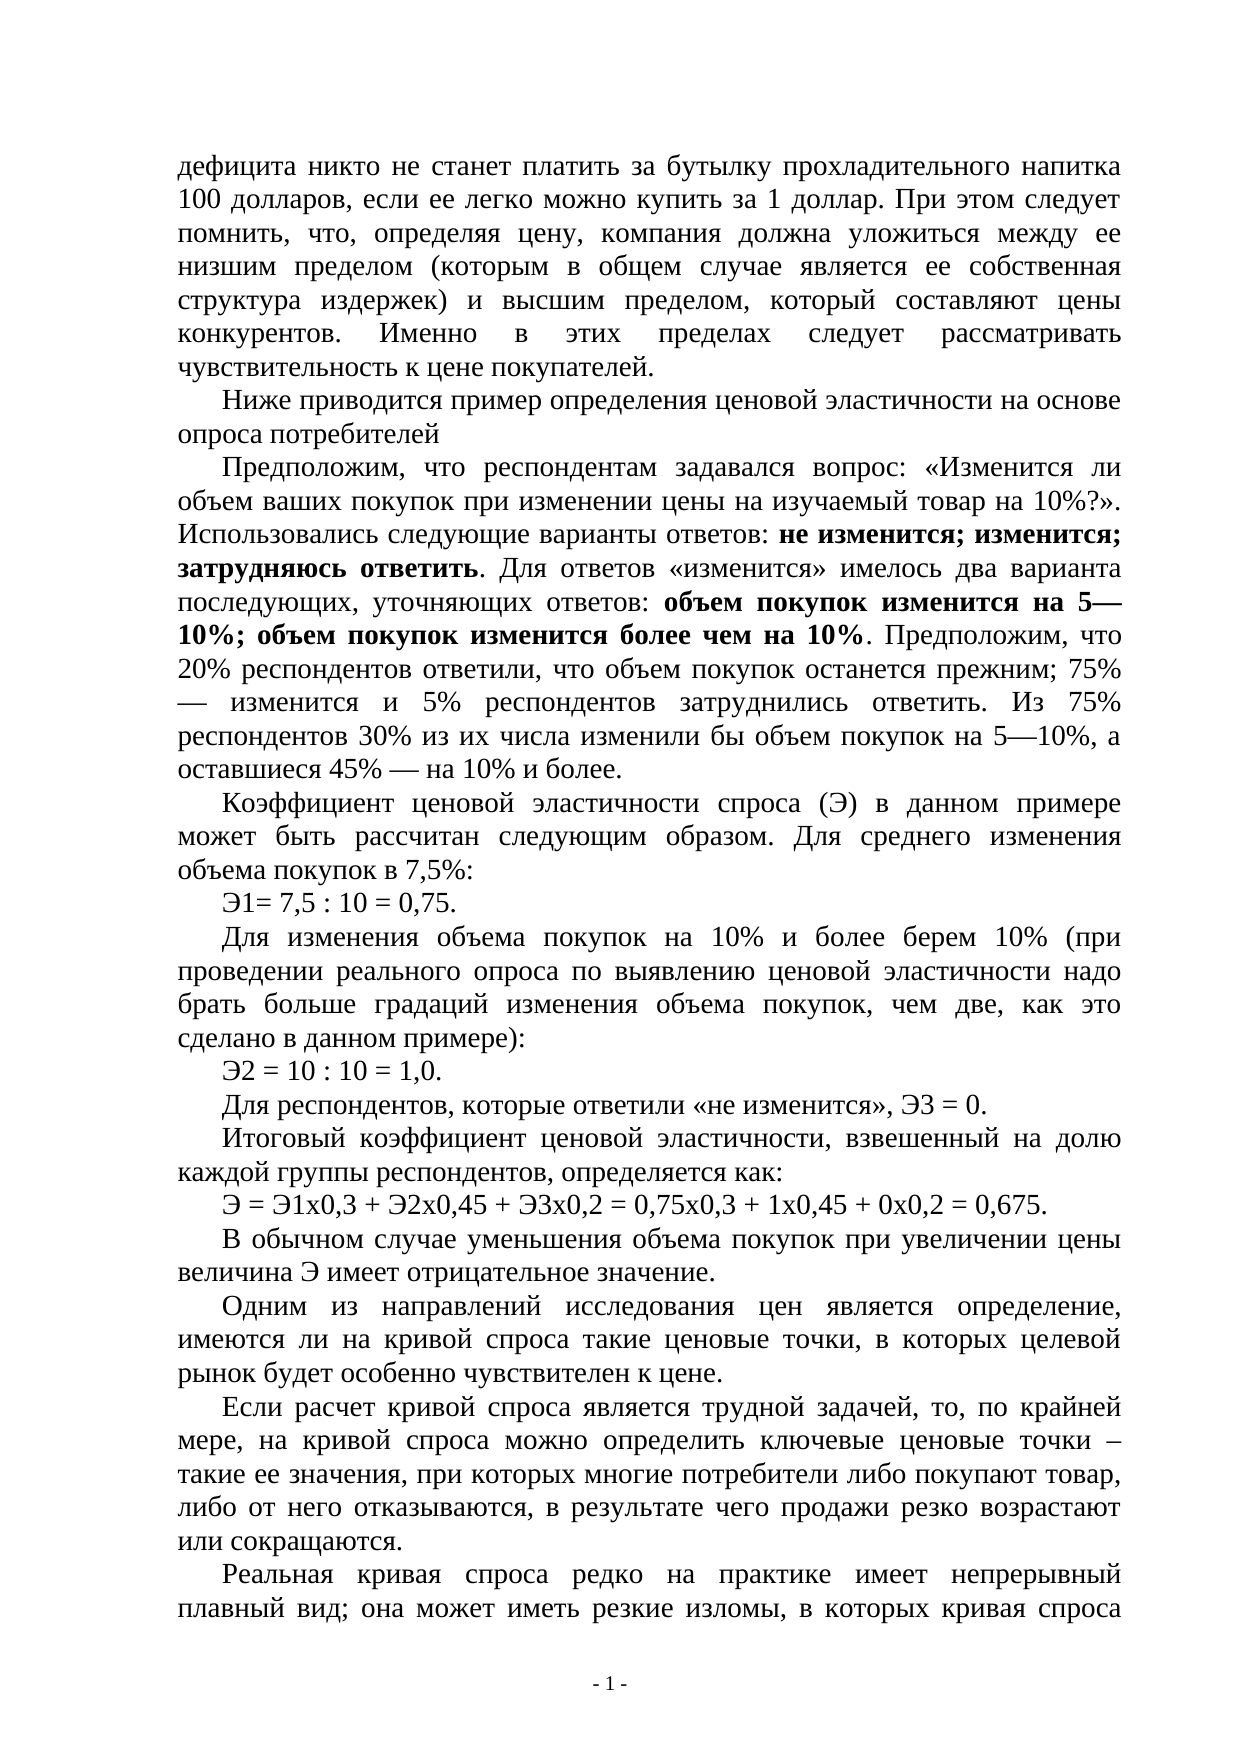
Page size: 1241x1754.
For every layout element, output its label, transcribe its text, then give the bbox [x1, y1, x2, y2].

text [177, 148, 1122, 382]
text Э = Э1х0,3 + Э2х0,45 + Э3х0,2 = 0,75х0,3 + 1х0,45 + 0х0,2 = 0,675. [177, 1187, 1122, 1221]
text Для изменения объема покупок на 10% и более берем 10% (при проведении реального опроса по выявлению ценовой эластичности надо брать больше градаций изменения объема покупок, чем две, как это сделано в данном примере): [177, 919, 1122, 1053]
text Итоговый коэффициент ценовой эластичности, взвешенный на долю каждой группы респондентов, определяется как: [177, 1120, 1122, 1187]
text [177, 1556, 1122, 1623]
text Э2 = 10 : 10 = 1,0. [177, 1053, 1122, 1087]
text Предположим, что респондентам задавался вопрос: «Изменится ли объем ваших покупок при изменении цены на изучаемый товар на 10%?». Использовались следующие варианты ответов: не изменится; изменится; затрудняюсь ответить. Для ответов «изменится» имелось два варианта последующих, уточняющих ответов: объем покупок изменится на 5—10%; объем покупок изменится более чем на 10%. Предположим, что 20% респондентов ответили, что объем покупок останется прежним; 75% — изменится и 5% респондентов затруднились ответить. Из 75% респондентов 30% из их числа изменили бы объем покупок на 5—10%, а оставшиеся 45% — на 10% и более. [177, 449, 1122, 785]
text Ниже приводится пример определения ценовой эластичности на основе опроса потребителей [177, 382, 1122, 449]
text В обычном случае уменьшения объема покупок при увеличении цены величина Э имеет отрицательное значение. [177, 1221, 1122, 1288]
text Коэффициент ценовой эластичности спроса (Э) в данном примере может быть рассчитан следующим образом. Для среднего изменения объема покупок в 7,5%: [177, 785, 1122, 886]
text Э1= 7,5 : 10 = 0,75. [177, 886, 1122, 919]
text Одним из направлений исследования цен является определение, имеются ли на кривой спроса такие ценовые точки, в которых целевой рынок будет особенно чувствителен к цене. [177, 1288, 1122, 1389]
text Для респондентов, которые ответили «не изменится», Э3 = 0. [177, 1087, 1122, 1120]
text Если расчет кривой спроса является трудной задачей, то, по крайней мере, на кривой спроса можно определить ключевые ценовые точки – такие ее значения, при которых многие потребители либо покупают товар, либо от него отказываются, в результате чего продажи резко возрастают или сокращаются. [177, 1389, 1122, 1556]
